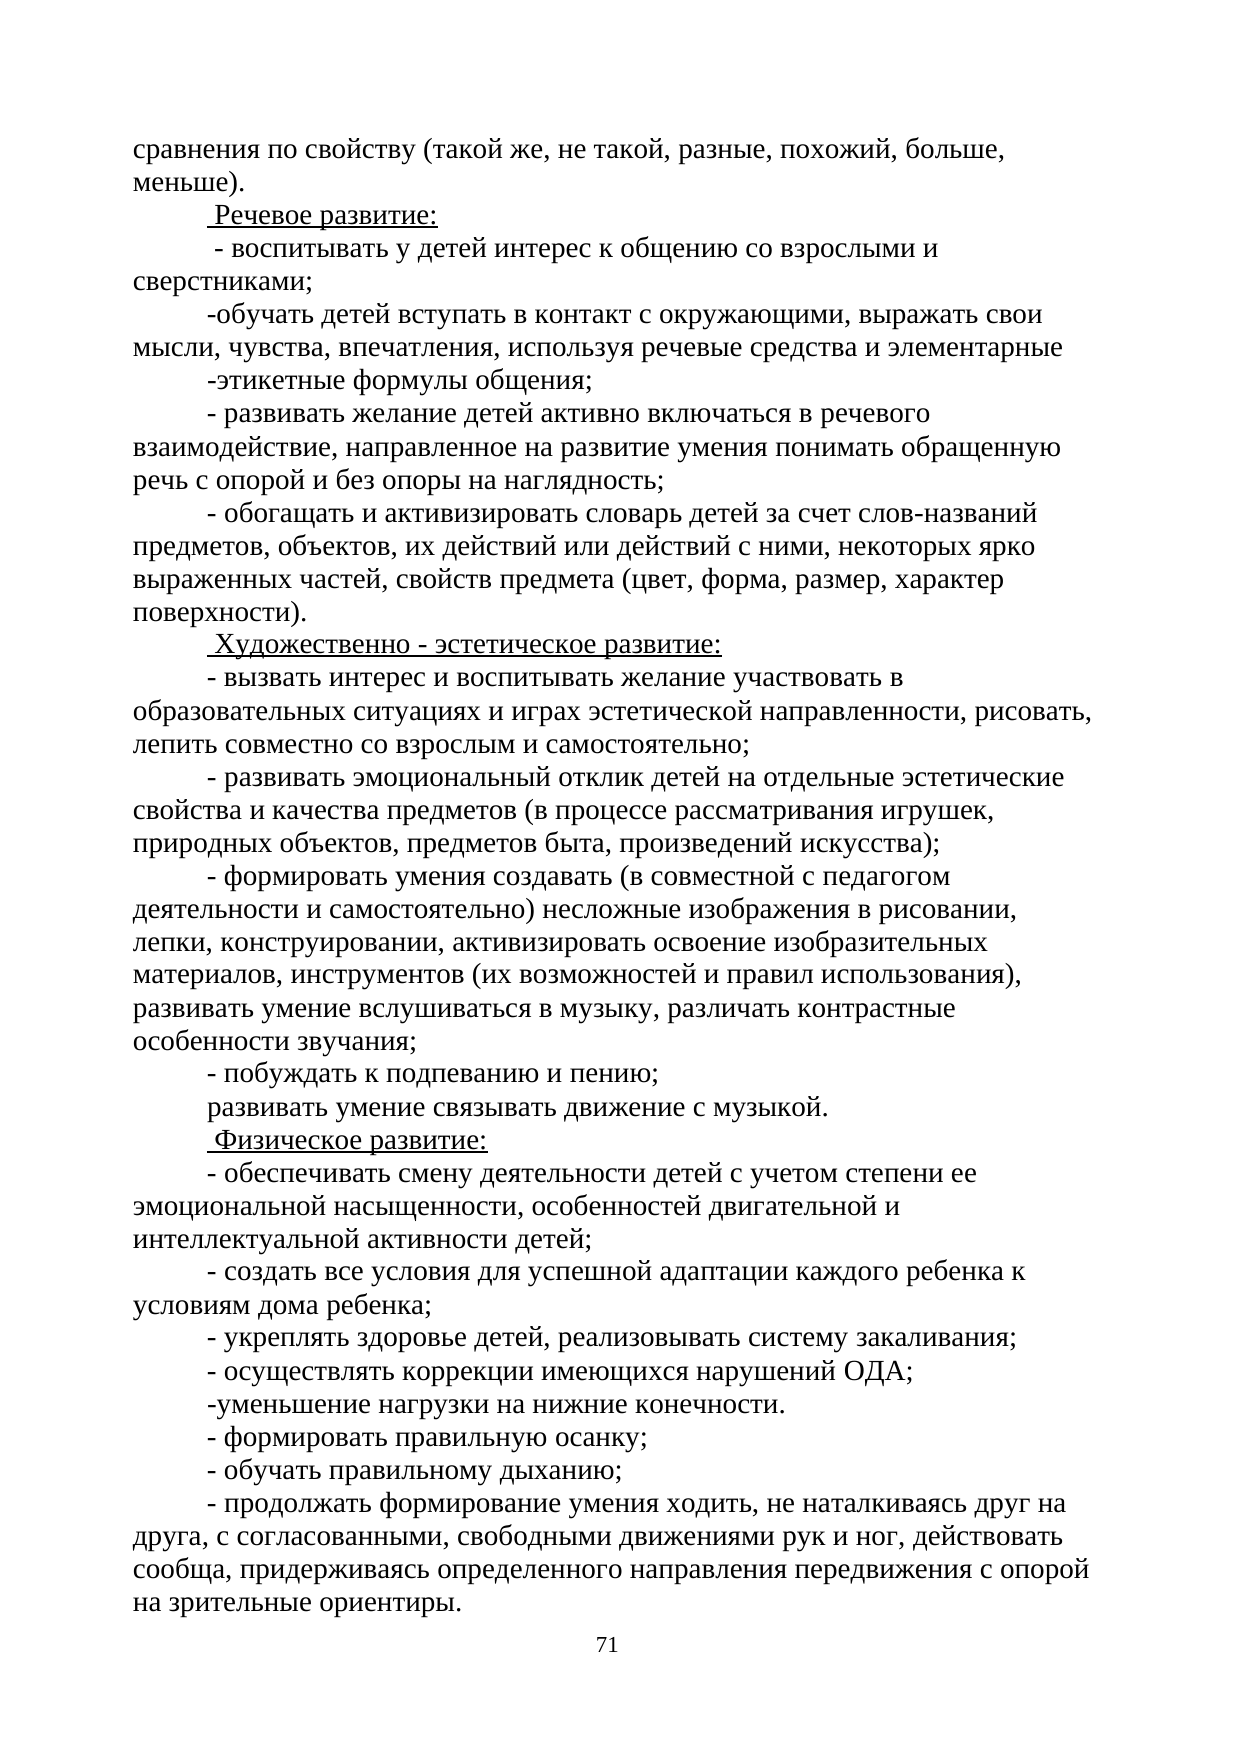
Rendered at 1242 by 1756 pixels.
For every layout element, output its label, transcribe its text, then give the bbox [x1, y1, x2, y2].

text взаимодействие, направленное на развитие умения понимать обращенную речь с опорой и без опоры на наглядность; [133, 430, 1064, 496]
list развивать эмоциональный отклик детей на отдельные эстетические свойства и качества предметов (в процессе рассматривания игрушек, природных объектов, предметов быта, произведений искусства); [133, 760, 1066, 858]
list обучать правильному дыханию; [207, 1453, 1242, 1486]
text Речевое развитие: [207, 198, 1242, 231]
list побуждать к подпеванию и пению; [207, 1056, 1242, 1089]
list продолжать формирование умения ходить, не наталкиваясь друг на друга, с согласованными, свободными движениями рук и ног, действовать [133, 1486, 1067, 1552]
list укреплять здоровье детей, реализовывать систему закаливания; [207, 1320, 1242, 1353]
list осуществлять коррекции имеющихся нарушений ОДА; [207, 1353, 1242, 1387]
text -уменьшение нагрузки на нижние конечности. [207, 1387, 1242, 1420]
list формировать умения создавать (в совместной с педагогом [207, 858, 1242, 892]
text Физическое развитие: [207, 1123, 1242, 1156]
text -этикетные формулы общения; [207, 363, 1242, 396]
text -обучать детей вступать в контакт с окружающими, выражать свои мысли, чувства, впечатления, используя речевые средства и элементарные [133, 297, 1066, 363]
text образовательных ситуациях и играх эстетической направленности, рисовать, лепить совместно со взрослым и самостоятельно; [133, 694, 1094, 760]
list развивать желание детей активно включаться в речевого [207, 396, 1242, 429]
list создать все условия для успешной адаптации каждого ребенка к условиям дома ребенка; [133, 1254, 1034, 1320]
text сообща, придерживаясь определенного направления передвижения с опорой на зрительные ориентиры. [133, 1552, 1092, 1618]
text развивать умение связывать движение с музыкой. [207, 1089, 1242, 1123]
text сравнения по свойству (такой же, не такой, разные, похожий, больше, меньше). [133, 132, 1008, 198]
list формировать правильную осанку; [207, 1420, 1242, 1453]
list воспитывать у детей интерес к общению со взрослыми и сверстниками; [133, 231, 940, 297]
list вызвать интерес и воспитывать желание участвовать в [207, 660, 1242, 693]
list обеспечивать смену деятельности детей с учетом степени ее эмоциональной насыщенности, особенностей двигательной и интеллектуальной активности детей; [133, 1156, 978, 1254]
text Художественно - эстетическое развитие: [207, 627, 1242, 660]
text деятельности и самостоятельно) несложные изображения в рисовании, лепки, конструировании, активизировать освоение изобразительных [133, 892, 1019, 958]
list обогащать и активизировать словарь детей за счет слов-названий предметов, объектов, их действий или действий с ними, некоторых ярко выраженных частей, свойств предмета (цвет, форма, размер, характер поверхности). [133, 496, 1039, 627]
text материалов, инструментов (их возможностей и правил использования), развивать умение вслушиваться в музыку, различать контрастные особенности звучания; [133, 958, 1024, 1056]
